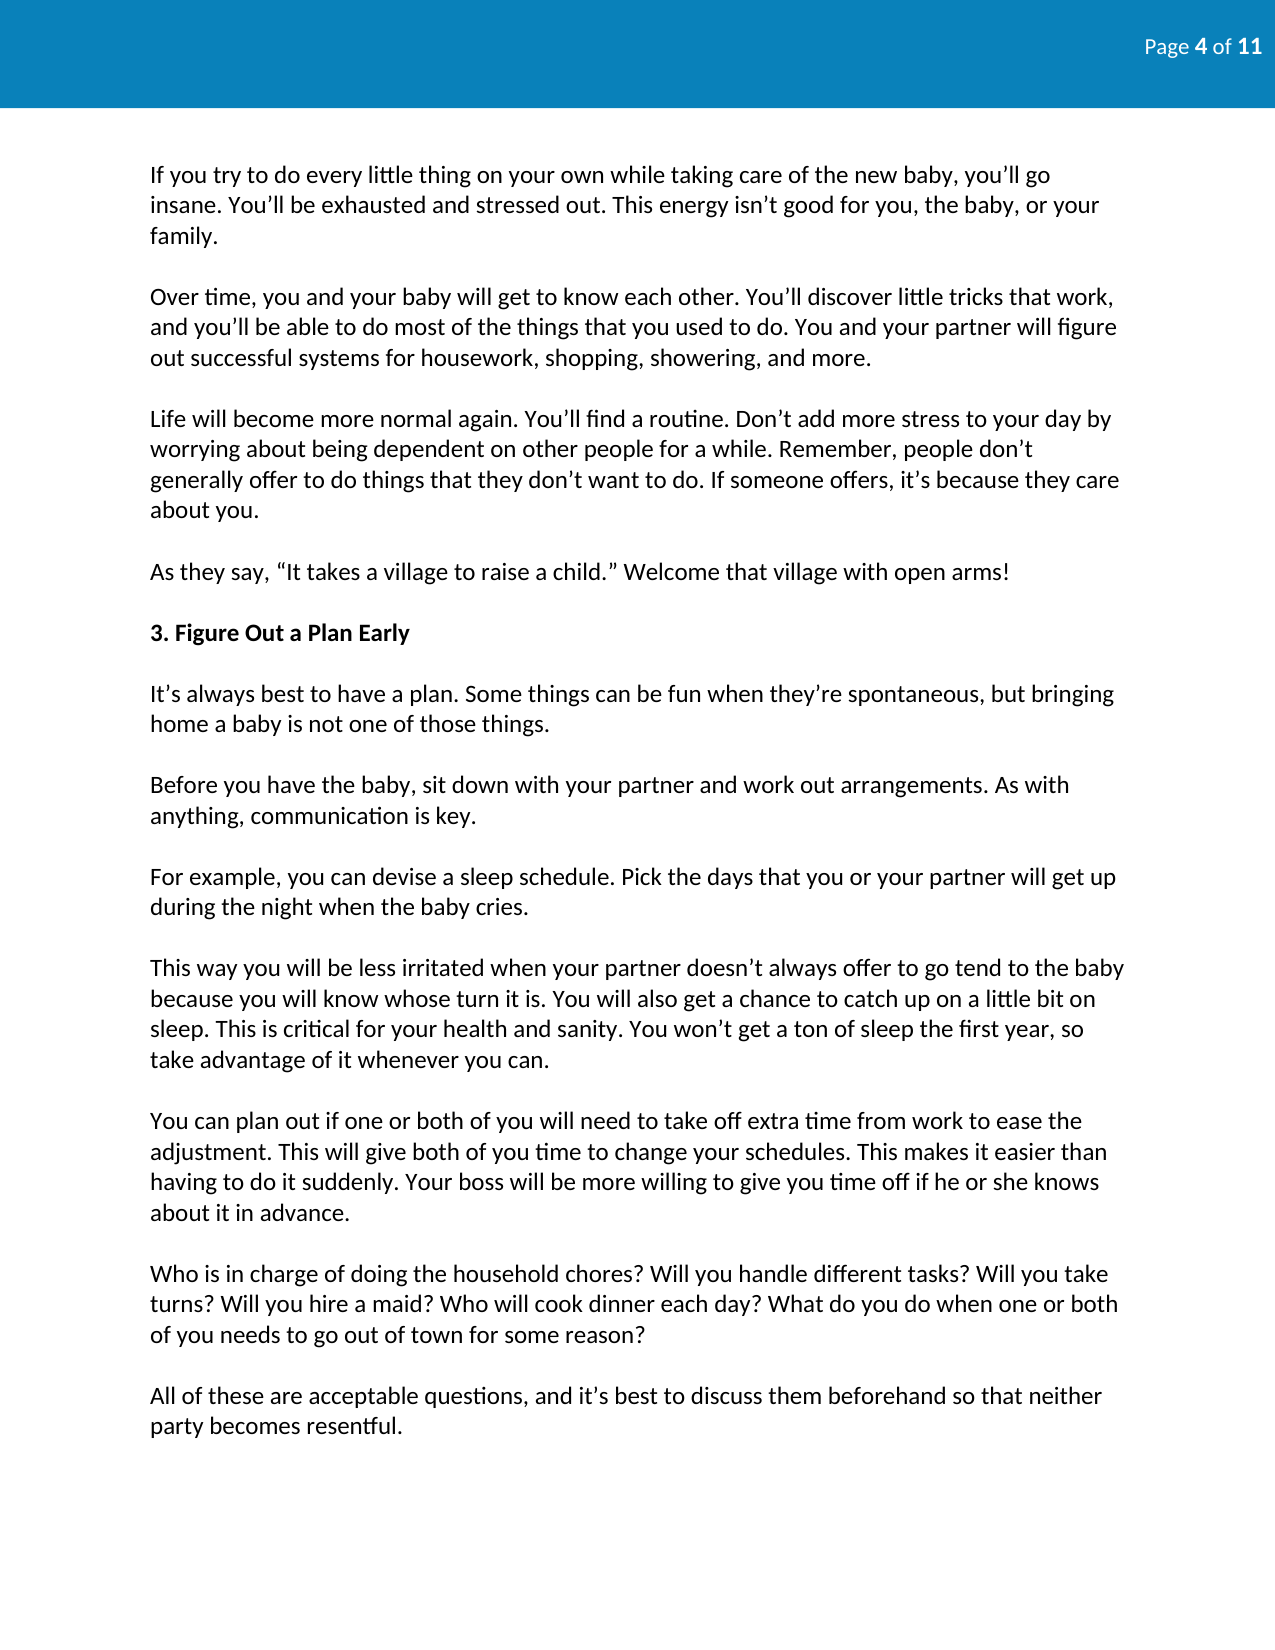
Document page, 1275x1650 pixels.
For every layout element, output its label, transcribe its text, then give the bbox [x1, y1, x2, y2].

text All of these are acceptable questions, and it’s best to discuss them beforehand so that neither party becomes resentful. [150, 1380, 1125, 1441]
text As they say, “It takes a village to raise a child.” Welcome that village with open arms! [150, 556, 1125, 586]
text For example, you can devise a sleep schedule. Pick the days that you or your partner will get up during the night when the baby cries. [150, 861, 1125, 922]
text Who is in charge of doing the household chores? Will you handle different tasks? Will you take turns? Will you hire a maid? Who will cook dinner each day? What do you do when one or both of you needs to go out of town for some reason? [150, 1258, 1125, 1349]
text Over time, you and your baby will get to know each other. You’ll discover little tricks that work, and you’ll be able to do most of the things that you used to do. You and your partner will figure out successful systems for housework, shopping, showering, and more. [150, 281, 1125, 373]
text Before you have the baby, sit down with your partner and work out arrangements. As with anything, communication is key. [150, 769, 1125, 830]
text 3. Figure Out a Plan Early [150, 617, 1125, 647]
text It’s always best to have a plan. Some things can be fun when they’re spontaneous, but bringing home a baby is not one of those things. [150, 678, 1125, 739]
text Life will become more normal again. You’ll find a routine. Don’t add more stress to your day by worrying about being dependent on other people for a while. Remember, people don’t generally offer to do things that they don’t want to do. If someone offers, it’s because they care about you. [150, 403, 1125, 525]
text You can plan out if one or both of you will need to take off extra time from work to ease the adjustment. This will give both of you time to change your schedules. This makes it easier than having to do it suddenly. Your boss will be more willing to give you time off if he or she knows about it in advance. [150, 1105, 1125, 1227]
text This way you will be less irritated when your partner doesn’t always offer to go tend to the baby because you will know whose turn it is. You will also get a chance to catch up on a little bit on sleep. This is critical for your health and sanity. You won’t get a ton of sleep the first year, so take advantage of it whenever you can. [150, 952, 1125, 1074]
text If you try to do every little thing on your own while taking care of the new baby, you’ll go insane. You’ll be exhausted and stressed out. This energy isn’t good for you, the baby, or your family. [150, 159, 1125, 251]
